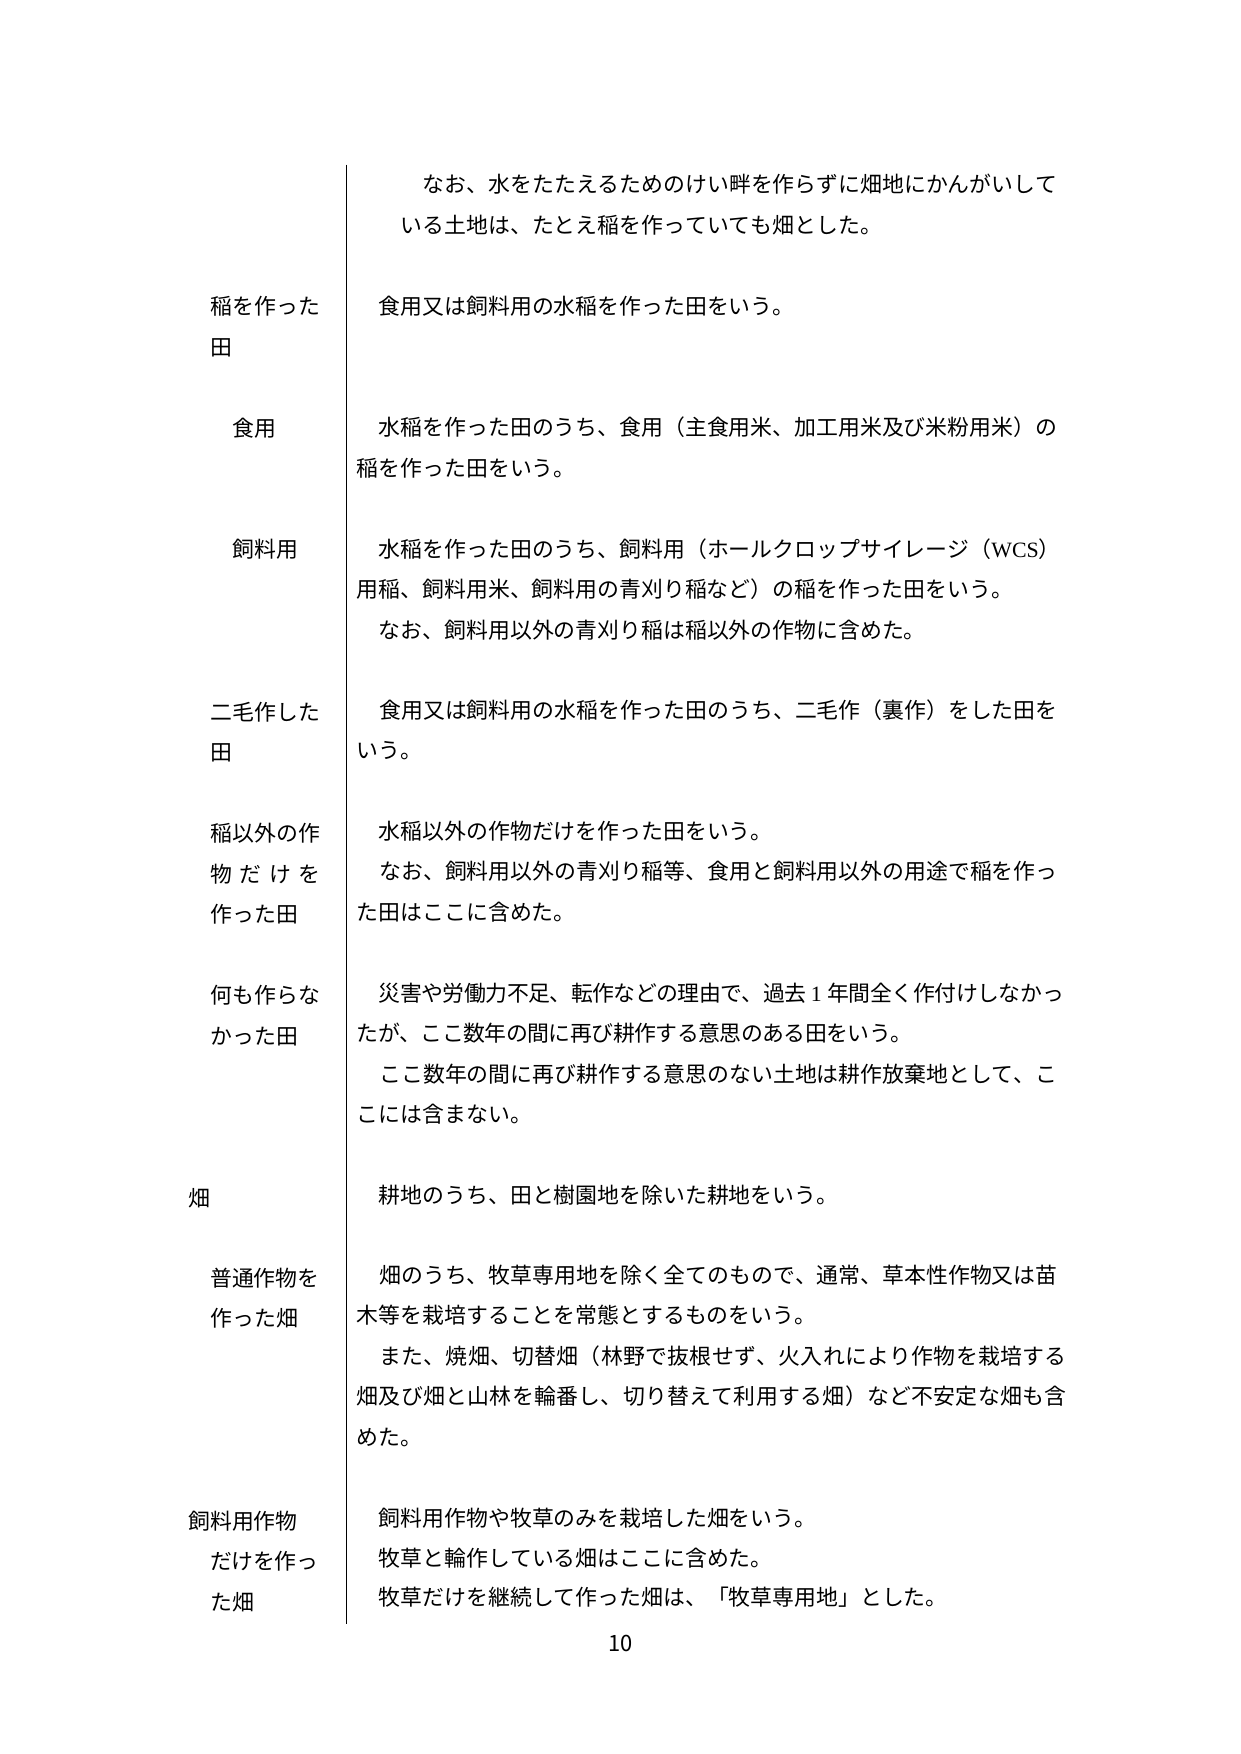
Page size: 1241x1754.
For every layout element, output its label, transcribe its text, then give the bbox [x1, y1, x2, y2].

table_header 稲を作った田 食用 飼料用 二毛作した田 稲以外の作物だけを作った田 何も作らなかった田 畑 普通作物を作った畑 飼料用作物 だけを作った畑 [168, 165, 346, 1624]
table_header なお、水をたたえるためのけい畔を作らずに畑地にかんがいしている土地は、たとえ稲を作っていても畑とした。 食用又は飼料用の水稲を作った田をいう。 水稲を作った田のうち、食用（主食用米、加工用米及び米粉用米）の稲を作った田をいう。 水稲を作った田のうち、飼料用（ホールクロップサイレージ（WCS） 用稲、飼料用米、飼料用の青刈り稲など）の稲を作った田をいう。 なお、飼料用以外の青刈り稲は稲以外の作物に含めた。 食用又は飼料用の水稲を作った田のうち、二毛作（裏作）をした田をいう。 水稲以外の作物だけを作った田をいう。 なお、飼料用以外の青刈り稲等、食用と飼料用以外の用途で稲を作った田はここに含めた。 災害や労働力不足、転作などの理由で、過去 1 年間全く作付けしなかったが、ここ数年の間に再び耕作する意思のある田をいう。 ここ数年の間に再び耕作する意思のない土地は耕作放棄地として、ここには含まない。 耕地のうち、田と樹園地を除いた耕地をいう。 畑のうち、牧草専用地を除く全てのもので、通常、草本性作物又は苗木等を栽培することを常態とするものをいう。 また、焼畑、切替畑（林野で抜根せず、火入れにより作物を栽培する畑及び畑と山林を輪番し、切り替えて利用する畑）など不安定な畑も含めた。 飼料用作物や牧草のみを栽培した畑をいう。牧草と輪作している畑はここに含めた。 牧草だけを継続して作った畑は、「牧草専用地」とした。 [347, 165, 1089, 1624]
